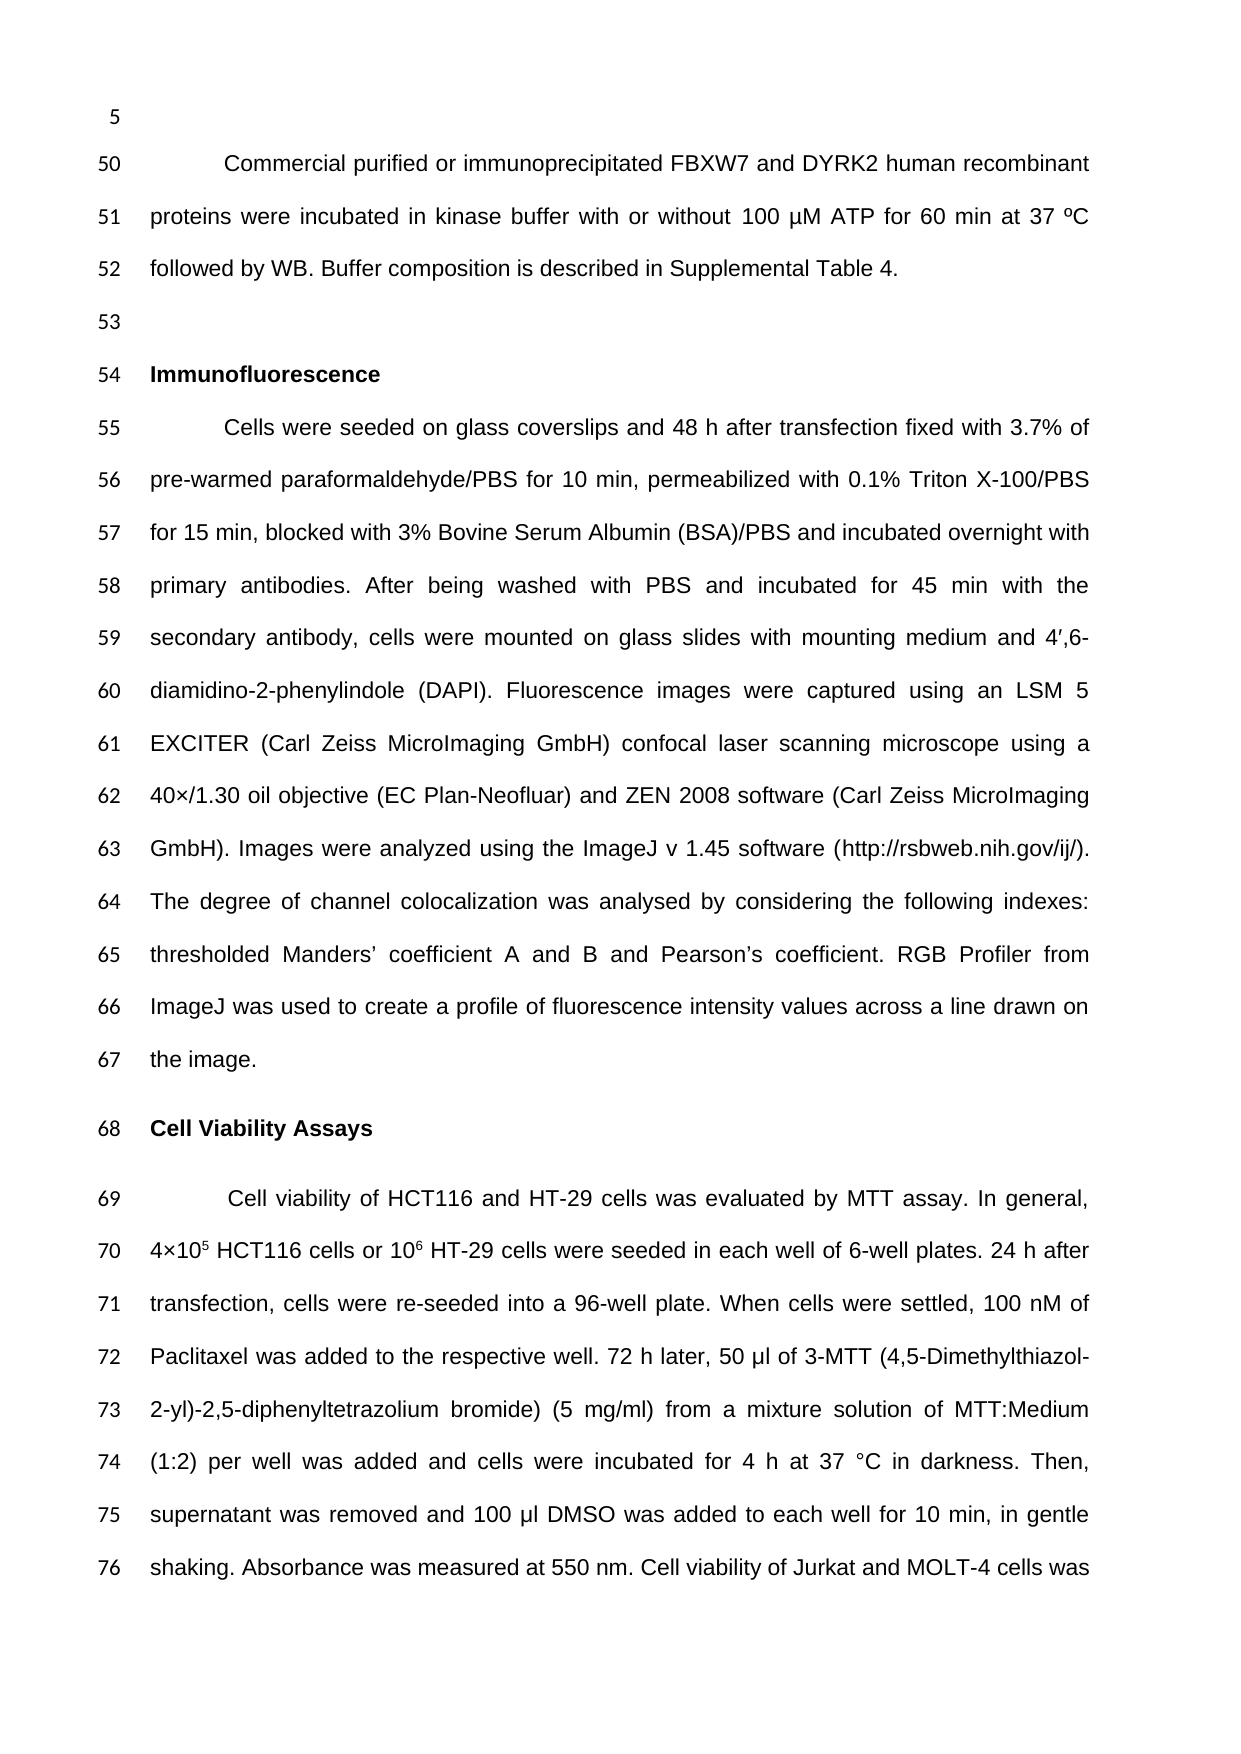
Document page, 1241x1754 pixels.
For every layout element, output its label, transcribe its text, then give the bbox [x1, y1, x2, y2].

text Immunofluorescence [150, 361, 1090, 387]
text Cells were seeded on glass coverslips and 48 h after transfection fixed with 3.7% of pre-warmed paraformaldehyde/PBS for 10 min, permeabilized with 0.1% Triton X-100/PBS for 15 min, blocked with 3% Bovine Serum Albumin (BSA)/PBS and incubated overnight with primary antibodies. After being washed with PBS and incubated for 45 min with the secondary antibody, cells were mounted on glass slides with mounting medium and 4′,6-diamidino-2-phenylindole (DAPI). Fluorescence images were captured using an LSM 5 EXCITER (Carl Zeiss MicroImaging GmbH) confocal laser scanning microscope using a 40×/1.30 oil objective (EC Plan-Neofluar) and ZEN 2008 software (Carl Zeiss MicroImaging GmbH). Images were analyzed using the ImageJ v 1.45 software (http://rsbweb.nih.gov/ij/). The degree of channel colocalization was analysed by considering the following indexes: thresholded Manders’ coefficient A and B and Pearson’s coefficient. RGB Profiler from ImageJ was used to create a profile of fluorescence intensity values across a line drawn on the image. [150, 413, 1090, 1072]
text Commercial purified or immunoprecipitated FBXW7 and DYRK2 human recombinant proteins were incubated in kinase buffer with or without 100 µM ATP for 60 min at 37 ºC followed by WB. Buffer composition is described in Supplemental Table 4. [150, 150, 1090, 282]
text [150, 1185, 1090, 1580]
text Cell Viability Assays [150, 1115, 1090, 1142]
